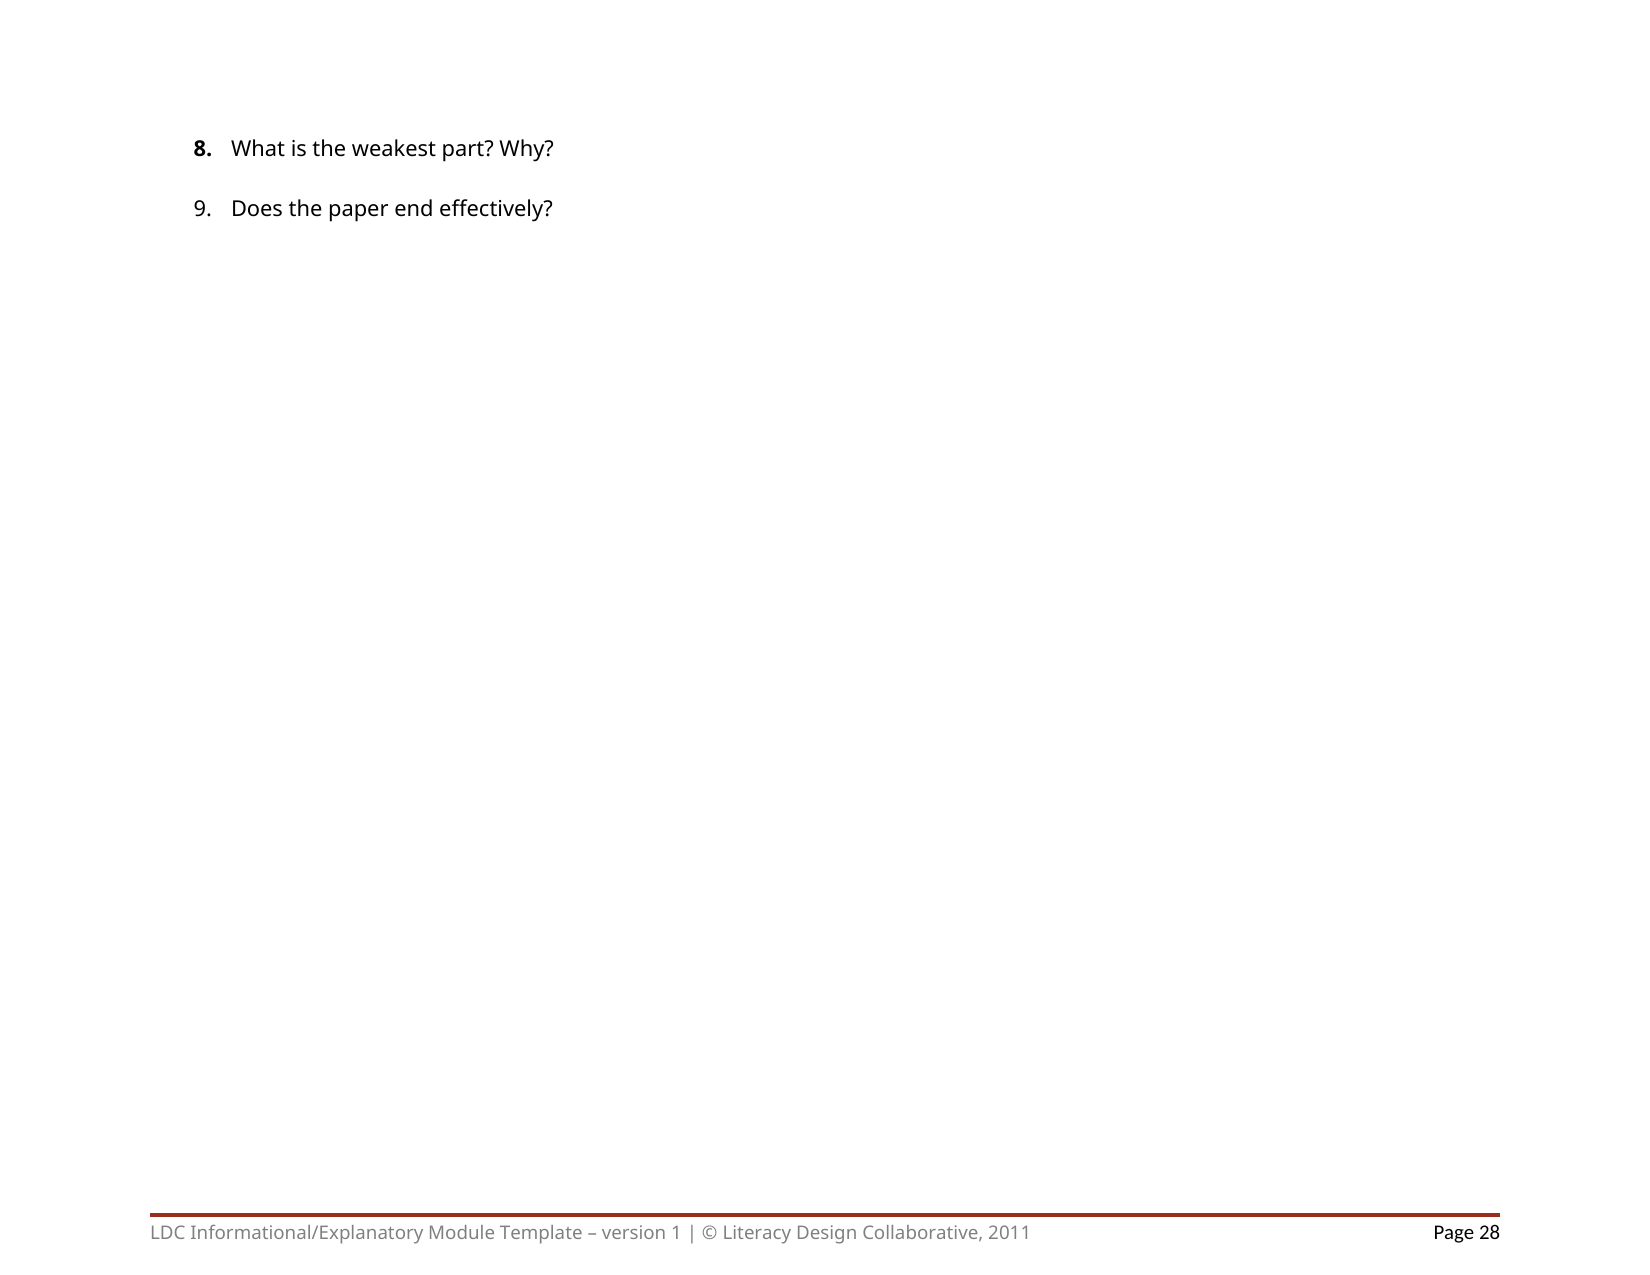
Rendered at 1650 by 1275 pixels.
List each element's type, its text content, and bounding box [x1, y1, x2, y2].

list Does the paper end effectively? [193, 192, 1500, 222]
list What is the weakest part? Why? [193, 133, 1500, 163]
